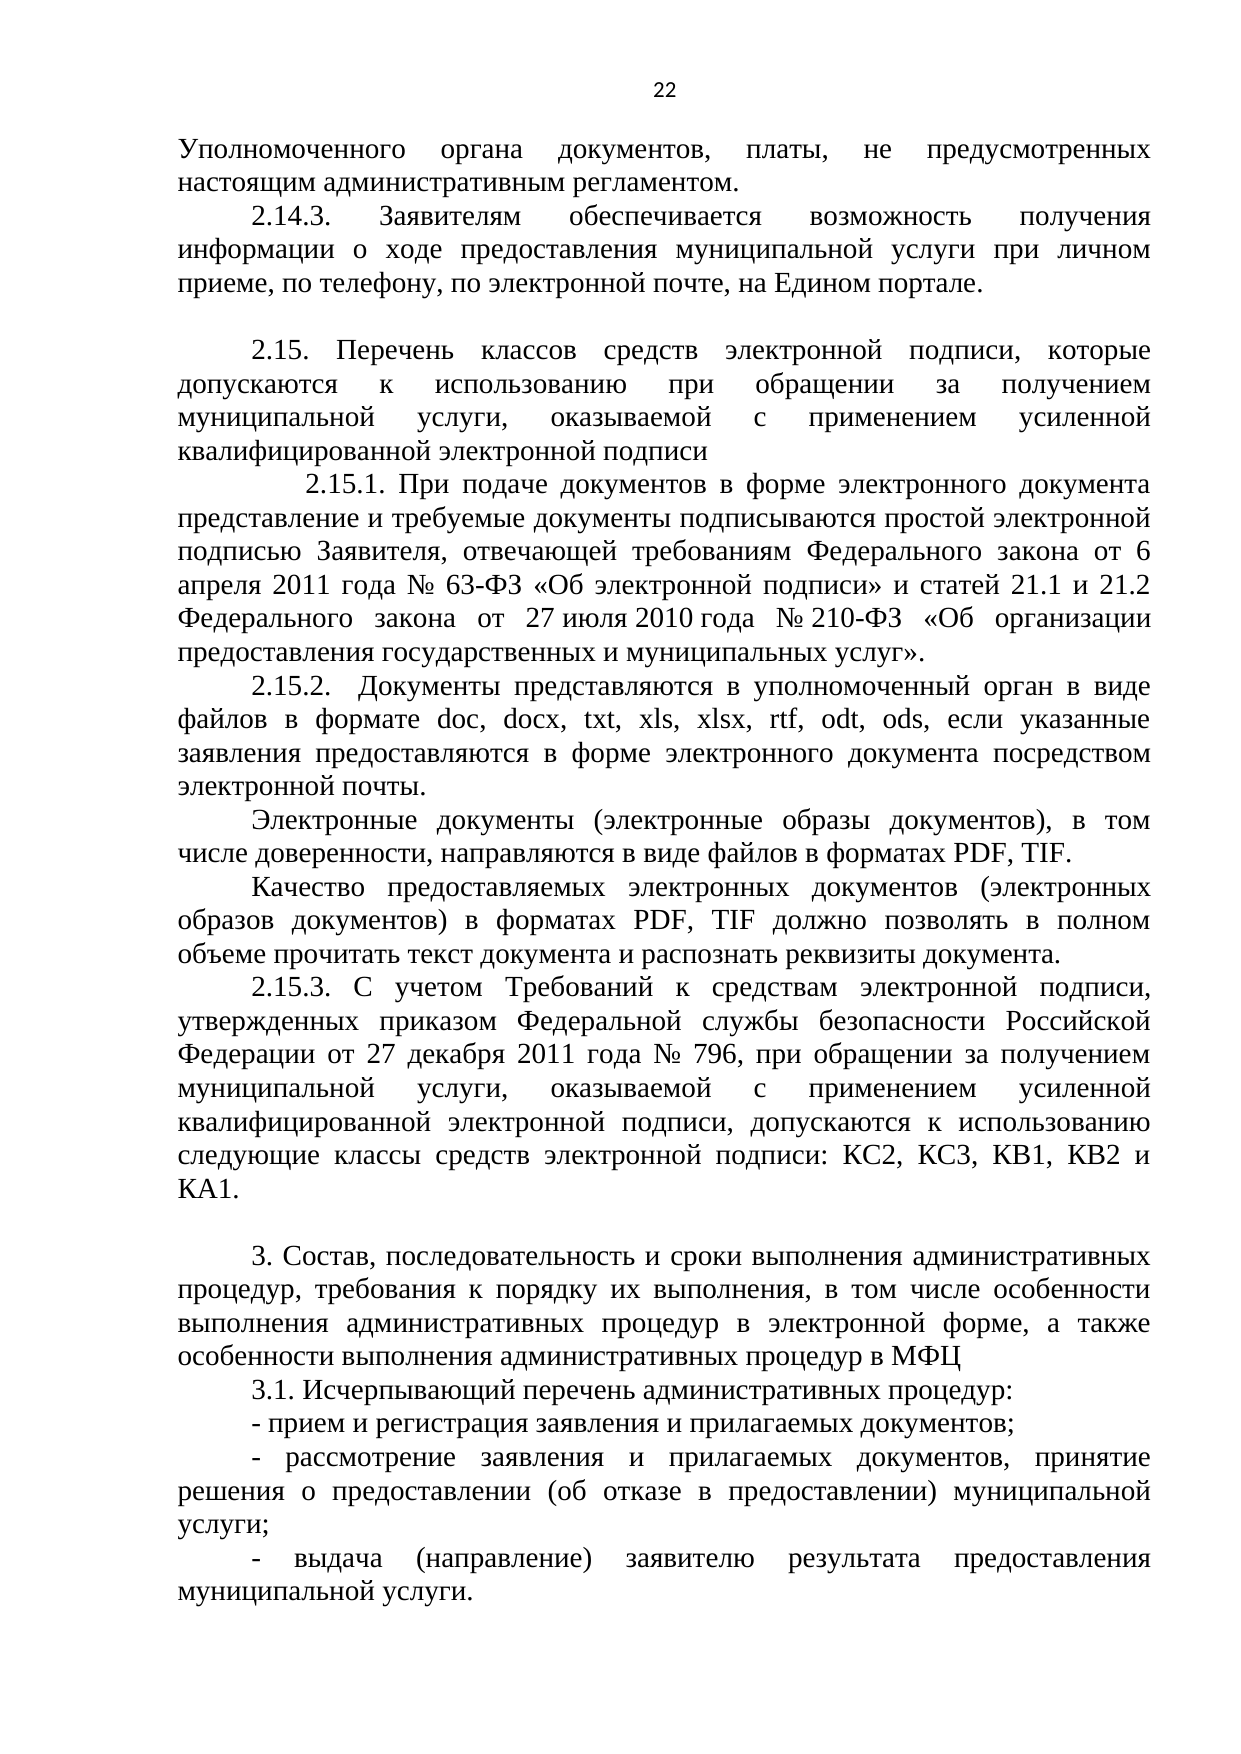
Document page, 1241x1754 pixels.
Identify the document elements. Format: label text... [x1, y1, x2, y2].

text 2.15.3. С учетом Требований к средствам электронной подписи, утвержденных приказом Федеральной службы безопасности Российской Федерации от 27 декабря 2011 года № 796, при обращении за получением муниципальной услуги, оказываемой с применением усиленной квалифицированной электронной подписи, допускаются к использованию следующие классы средств электронной подписи: КС2, КС3, КВ1, КВ2 и КА1. [177, 969, 1152, 1204]
text Электронные документы (электронные образы документов), в том числе доверенности, направляются в виде файлов в форматах PDF, TIF. [177, 802, 1152, 869]
text - выдача (направление) заявителю результата предоставления муниципальной услуги. [177, 1540, 1152, 1607]
text 3.1. Исчерпывающий перечень административных процедур: [177, 1372, 1152, 1406]
text Качество предоставляемых электронных документов (электронных образов документов) в форматах PDF, TIF должно позволять в полном объеме прочитать текст документа и распознать реквизиты документа. [177, 869, 1152, 969]
text 2.14.3. Заявителям обеспечивается возможность получения информации о ходе предоставления муниципальной услуги при личном приеме, по телефону, по электронной почте, на Едином портале. [177, 198, 1152, 299]
text - рассмотрение заявления и прилагаемых документов, принятие решения о предоставлении (об отказе в предоставлении) муниципальной услуги; [177, 1439, 1152, 1540]
text 2.15.1. При подаче документов в форме электронного документа представление и требуемые документы подписываются простой электронной подписью Заявителя, отвечающей требованиям Федерального закона от 6 апреля 2011 года № 63-ФЗ «Об электронной подписи» и статей 21.1 и 21.2 Федерального закона от 27 июля 2010 года № 210-ФЗ «Об организации предоставления государственных и муниципальных услуг». [177, 466, 1152, 668]
text 2.15.2. Документы представляются в уполномоченный орган в виде файлов в формате doc, docx, txt, xls, xlsx, rtf, odt, ods, если указанные заявления предоставляются в форме электронного документа посредством электронной почты. [177, 668, 1152, 802]
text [177, 131, 1152, 198]
subtitle 3. Состав, последовательность и сроки выполнения административных процедур, требования к порядку их выполнения, в том числе особенности выполнения административных процедур в электронной форме, а также особенности выполнения административных процедур в МФЦ [177, 1238, 1152, 1372]
text 2.15. Перечень классов средств электронной подписи, которые допускаются к использованию при обращении за получением муниципальной услуги, оказываемой с применением усиленной квалифицированной электронной подписи [177, 332, 1152, 466]
text - прием и регистрация заявления и прилагаемых документов; [177, 1406, 1152, 1439]
